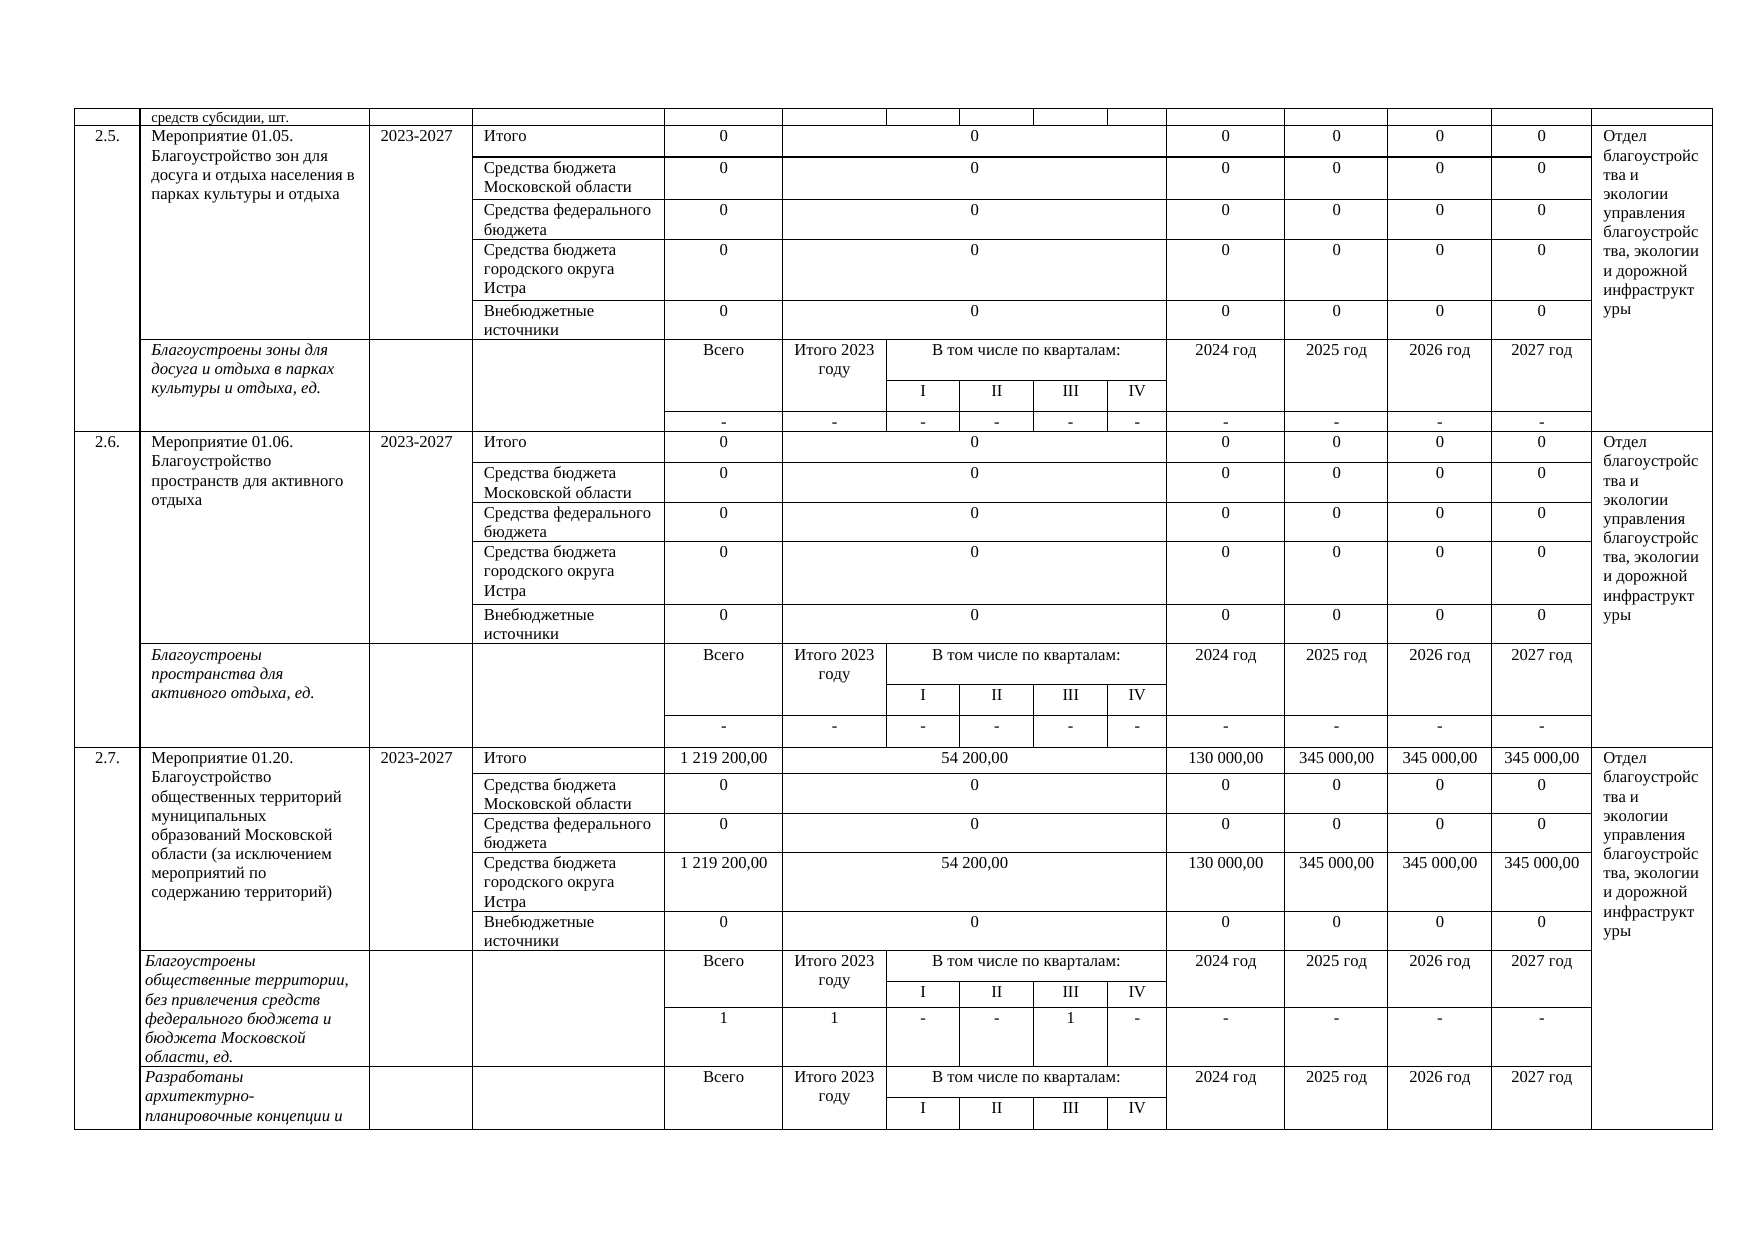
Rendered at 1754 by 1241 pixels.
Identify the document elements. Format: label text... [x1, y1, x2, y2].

table_cell 2024 год [1167, 340, 1284, 411]
table_cell 2026 год [1388, 340, 1491, 411]
table_cell - [1492, 109, 1591, 125]
table_cell 0 [1167, 542, 1284, 604]
table_cell 0 [1167, 240, 1284, 299]
table_cell Итого 2023 году [783, 1067, 886, 1128]
table_cell Итого [473, 432, 664, 462]
table_cell 2024 год [1167, 644, 1284, 715]
table_cell 2.6. [75, 432, 139, 747]
table_cell - [887, 109, 959, 125]
table_cell Итого 2023 году [783, 644, 886, 715]
table_cell - [960, 716, 1033, 747]
table_cell - [1034, 716, 1107, 747]
table_cell 2027 год [1492, 1067, 1591, 1128]
table_cell - [960, 412, 1033, 431]
table_cell - [1285, 412, 1387, 431]
table_cell 2.5. [75, 126, 139, 431]
table_cell - [1285, 1008, 1387, 1066]
table_cell 1 [1034, 1008, 1107, 1066]
table_cell Внебюджетные источники [473, 301, 664, 339]
table_cell 0 [1285, 912, 1387, 950]
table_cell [1592, 126, 1712, 431]
table_cell 2024 год [1167, 951, 1284, 1007]
table_cell 1 219 200,00 [665, 853, 782, 911]
table_cell 0 [1285, 814, 1387, 852]
table_cell 345 000,00 [1285, 748, 1387, 773]
table_cell 2025 год [1285, 340, 1387, 411]
table_cell I [887, 982, 959, 1007]
table_cell - [1034, 412, 1107, 431]
table_cell Всего [665, 340, 782, 411]
table_cell Внебюджетные источники [473, 912, 664, 950]
table_cell 2027 год [1492, 340, 1591, 411]
table_cell - [1285, 109, 1387, 125]
table_cell 0 [1492, 912, 1591, 950]
table_cell 130 000,00 [1167, 853, 1284, 911]
table_cell 0 [1285, 774, 1387, 813]
table_cell 2025 год [1285, 644, 1387, 715]
table_cell 1 [665, 1008, 782, 1066]
table_cell - [1034, 109, 1107, 125]
table_cell Средства бюджета городского округа Истра [473, 240, 664, 299]
table_cell IV [1108, 685, 1166, 715]
table_cell - [887, 1008, 959, 1066]
table_cell 1 219 200,00 [665, 748, 782, 773]
table_cell 0 [783, 503, 1166, 541]
table_cell Благоустроены пространства для активного отдыха, ед. [141, 644, 369, 747]
table_cell - [1388, 412, 1491, 431]
table_cell 0 [1492, 200, 1591, 238]
table_cell - [783, 716, 886, 747]
table_cell - [887, 716, 959, 747]
table_cell Мероприятие 01.05. Благоустройство зон для досуга и отдыха населения в парках культуры и отдыха [141, 126, 369, 339]
table_cell 0 [783, 463, 1166, 502]
table_cell Разработаны архитектурно-планировочные концепции и проектно-сметная документация по благоустройству общественных территорий, ед. [141, 1067, 369, 1128]
table_cell 0 [783, 200, 1166, 238]
table_cell 345 000,00 [1388, 748, 1491, 773]
table_cell 0 [1492, 240, 1591, 299]
table_cell - [1492, 1008, 1591, 1066]
table_cell 0 [665, 774, 782, 813]
table_cell 0 [665, 503, 782, 541]
table_cell 1 [1108, 109, 1166, 125]
table_cell В том числе по кварталам: [887, 1067, 1166, 1097]
table_cell 0 [1388, 432, 1491, 462]
table_cell 0 [1388, 200, 1491, 238]
table_cell - [1388, 716, 1491, 747]
table_cell III [1034, 982, 1107, 1007]
table_cell IV [1108, 1098, 1166, 1128]
table_cell 0 [1492, 814, 1591, 852]
table_cell Благоустроены зоны для досуга и отдыха в парках культуры и отдыха, ед. [141, 340, 369, 431]
table_cell 2.7. [75, 748, 139, 1128]
table_cell [370, 1067, 472, 1128]
table_cell 0 [1285, 200, 1387, 238]
table_cell Мероприятие 01.06. Благоустройство пространств для активного отдыха [141, 432, 369, 643]
table_cell - [960, 1008, 1033, 1066]
table_cell 54 200,00 [783, 748, 1166, 773]
table_cell 2025 год [1285, 1067, 1387, 1128]
table_cell 345 000,00 [1388, 853, 1491, 911]
table_cell 2026 год [1388, 1067, 1491, 1128]
table_cell 0 [1285, 240, 1387, 299]
table_cell Итого 2023 году [783, 951, 886, 1007]
table_cell - [665, 412, 782, 431]
table_cell Средства бюджета городского округа Истра [473, 542, 664, 604]
table_cell I [887, 381, 959, 411]
table_cell [370, 951, 472, 1066]
table_cell 0 [783, 542, 1166, 604]
table_cell 0 [665, 814, 782, 852]
table_cell 0 [783, 126, 1166, 156]
table_cell Всего [665, 644, 782, 715]
table_cell 345 000,00 [1492, 853, 1591, 911]
table_cell Отдел благоустройства и экологии управления благоустройства, экологии и дорожной инфраструктуры [1592, 748, 1712, 1128]
table_cell II [960, 685, 1033, 715]
table_cell 0 [1388, 240, 1491, 299]
table_cell - [1167, 1008, 1284, 1066]
table_cell 0 [665, 912, 782, 950]
table_cell 0 [1167, 814, 1284, 852]
table_cell - [1285, 716, 1387, 747]
table_cell 0 [1167, 432, 1284, 462]
table_cell 0 [665, 432, 782, 462]
table_cell 0 [1285, 463, 1387, 502]
table_cell II [960, 381, 1033, 411]
table_cell 0 [1492, 158, 1591, 199]
table_cell В том числе по кварталам: [887, 340, 1166, 379]
table_cell Всего [665, 951, 782, 1007]
table_cell - [783, 412, 886, 431]
table_cell 0 [1388, 126, 1491, 156]
table_cell 2026 год [1388, 644, 1491, 715]
table_cell 1 [665, 109, 782, 125]
table_cell 0 [1167, 605, 1284, 643]
table_cell 0 [1388, 463, 1491, 502]
table_cell 0 [1167, 301, 1284, 339]
table_cell 0 [1388, 158, 1491, 199]
table_cell 0 [1492, 605, 1591, 643]
table_cell Средства федерального бюджета [473, 200, 664, 238]
table_cell - [1167, 716, 1284, 747]
table_cell Благоустроены общественные территории, без привлечения средств федерального бюджета и бюджета Московской области, ед. [141, 951, 369, 1066]
table_cell 2023-2027 [370, 126, 472, 339]
table_cell 345 000,00 [1492, 748, 1591, 773]
table_cell 0 [665, 158, 782, 199]
table_cell 54 200,00 [783, 853, 1166, 911]
table_cell 1 [783, 1008, 886, 1066]
table_cell - [1167, 412, 1284, 431]
table_cell 0 [1388, 503, 1491, 541]
table_cell 0 [1285, 432, 1387, 462]
table_cell 0 [665, 301, 782, 339]
table_cell Мероприятие 01.20. Благоустройство общественных территорий муниципальных образований Московской области (за исключением мероприятий по содержанию территорий) [141, 748, 369, 950]
table_cell 1 [783, 109, 886, 125]
table_cell 0 [1388, 912, 1491, 950]
table_cell [370, 644, 472, 747]
table_cell Средства бюджета городского округа Истра [473, 853, 664, 911]
table_cell IV [1108, 982, 1166, 1007]
table_cell 0 [1167, 158, 1284, 199]
table_cell - [1108, 716, 1166, 747]
table_cell - [1492, 716, 1591, 747]
table_cell - [1388, 1008, 1491, 1066]
table_cell 0 [1285, 126, 1387, 156]
table_cell 0 [1492, 126, 1591, 156]
table_cell III [1034, 1098, 1107, 1128]
table_cell - [1108, 412, 1166, 431]
table_cell 0 [1285, 605, 1387, 643]
table_cell 130 000,00 [1167, 748, 1284, 773]
table_cell - [665, 716, 782, 747]
table_cell 0 [1388, 774, 1491, 813]
table_cell - [1492, 412, 1591, 431]
table_cell 2024 год [1167, 1067, 1284, 1128]
table_cell Итого [473, 748, 664, 773]
table_cell 0 [1167, 774, 1284, 813]
table_cell 2023-2027 [370, 748, 472, 950]
table_cell 0 [1492, 301, 1591, 339]
table_cell 0 [1492, 774, 1591, 813]
table_cell Отдел благоустройства и экологии управления благоустройства, экологии и дорожной инфраструктуры [1592, 432, 1712, 747]
table_cell IV [1108, 381, 1166, 411]
table_cell В том числе по кварталам: [887, 644, 1166, 684]
table_cell 0 [783, 240, 1166, 299]
table_cell 0 [1285, 542, 1387, 604]
table_cell 0 [665, 126, 782, 156]
table_cell 0 [1285, 301, 1387, 339]
table_cell 0 [783, 814, 1166, 852]
table_cell II [960, 1098, 1033, 1128]
table_cell 0 [1388, 542, 1491, 604]
table_cell 0 [1492, 503, 1591, 541]
table_cell 0 [665, 605, 782, 643]
table_cell - [960, 109, 1033, 125]
table_cell 345 000,00 [1285, 853, 1387, 911]
table_cell Итого [473, 126, 664, 156]
table_cell 0 [1388, 605, 1491, 643]
table_cell 2027 год [1492, 951, 1591, 1007]
table_cell III [1034, 381, 1107, 411]
table_cell 0 [1388, 301, 1491, 339]
table_cell [473, 644, 664, 747]
table_cell 0 [1285, 158, 1387, 199]
table_cell Средства федерального бюджета [473, 814, 664, 852]
table_cell - [1108, 1008, 1166, 1066]
table_cell 0 [1492, 432, 1591, 462]
table_cell Итого 2023 году [783, 340, 886, 411]
table_cell 0 [1167, 463, 1284, 502]
table_cell 0 [783, 158, 1166, 199]
table_cell I [887, 1098, 959, 1128]
table_cell 0 [665, 240, 782, 299]
table_cell 0 [783, 301, 1166, 339]
table_cell [473, 1067, 664, 1128]
table_cell 0 [665, 463, 782, 502]
table_cell 0 [1492, 542, 1591, 604]
table_cell [473, 340, 664, 431]
table_cell 0 [783, 432, 1166, 462]
table_cell 0 [1492, 463, 1591, 502]
table_cell 0 [1167, 912, 1284, 950]
table_cell Средства бюджета Московской области [473, 774, 664, 813]
table_cell 0 [1388, 814, 1491, 852]
table_cell 0 [1167, 126, 1284, 156]
table_cell 0 [1285, 503, 1387, 541]
table_cell 2026 год [1388, 951, 1491, 1007]
table_cell - [1388, 109, 1491, 125]
table_cell Внебюджетные источники [473, 605, 664, 643]
table_cell - [1167, 109, 1284, 125]
table_cell 0 [783, 774, 1166, 813]
table_cell [473, 951, 664, 1066]
table_cell 0 [1167, 200, 1284, 238]
table_cell Всего [665, 1067, 782, 1128]
table_cell II [960, 982, 1033, 1007]
table_cell III [1034, 685, 1107, 715]
table_cell Средства бюджета Московской области [473, 463, 664, 502]
table_cell I [887, 685, 959, 715]
table_cell [370, 340, 472, 431]
table_cell Средства федерального бюджета [473, 503, 664, 541]
table_cell 2025 год [1285, 951, 1387, 1007]
table_cell 2027 год [1492, 644, 1591, 715]
table_cell - [887, 412, 959, 431]
table_cell 0 [665, 200, 782, 238]
table_cell Средства бюджета Московской области [473, 158, 664, 199]
table_cell В том числе по кварталам: [887, 951, 1166, 981]
table_cell 0 [1167, 503, 1284, 541]
table_cell 0 [783, 605, 1166, 643]
table_cell 2023-2027 [370, 432, 472, 643]
table_cell 0 [783, 912, 1166, 950]
table_cell 0 [665, 542, 782, 604]
